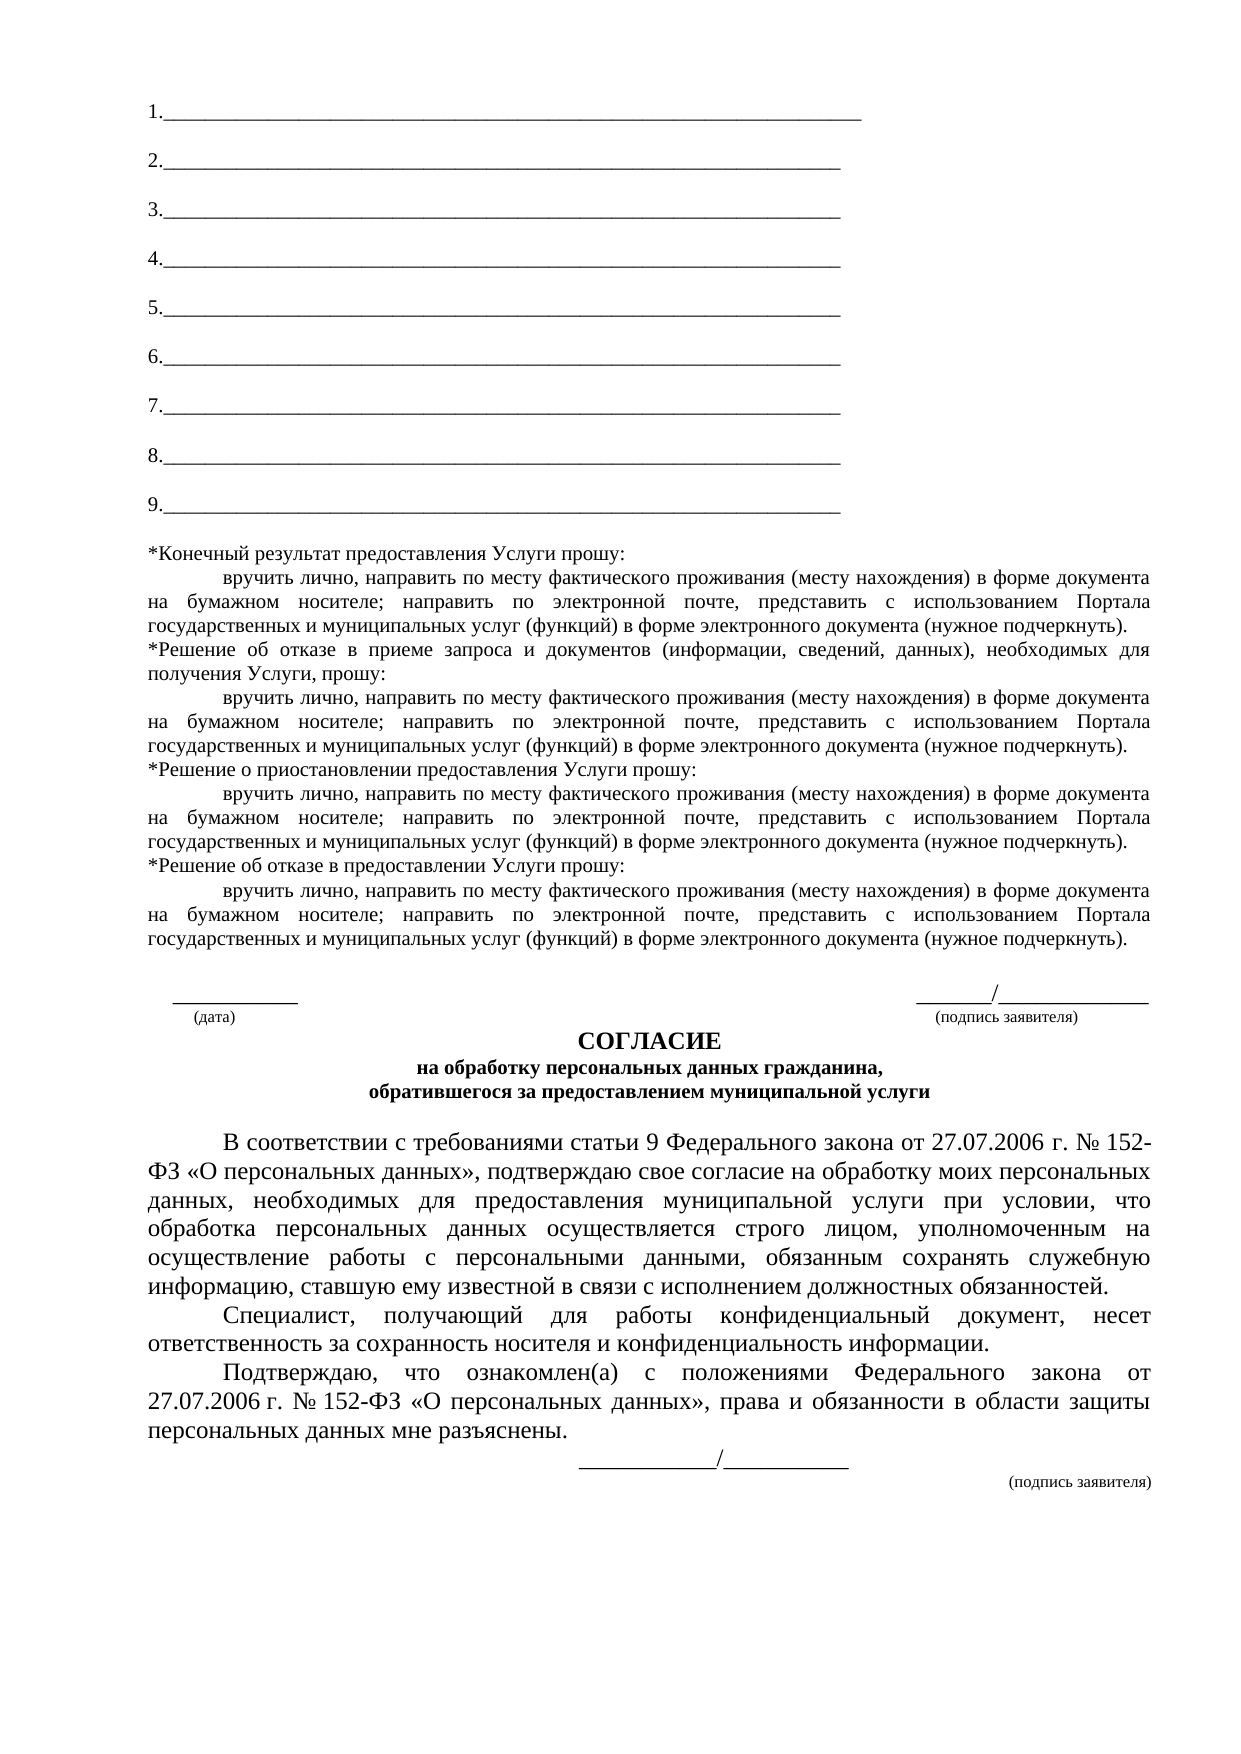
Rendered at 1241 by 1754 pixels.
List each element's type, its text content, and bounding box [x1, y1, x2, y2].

text *Решение об отказе в предоставлении Услуги прошу: [148, 853, 1152, 877]
text обратившегося за предоставлением муниципальной услуги [148, 1079, 1152, 1103]
text 8._________________________________________________________________ [148, 442, 1152, 467]
text 3._________________________________________________________________ [148, 197, 1152, 221]
text (подпись заявителя) [148, 1472, 1152, 1491]
text Специалист, получающий для работы конфиденциальный документ, несет ответственность за сохранность носителя и конфиденциальность информации. [148, 1300, 1152, 1357]
text вручить лично, направить по месту фактического проживания (месту нахождения) в форме документа на бумажном носителе; направить по электронной почте, представить с использованием Портала государственных и муниципальных услуг (функций) в форме электронного документа (нужное подчеркнуть). [148, 685, 1152, 757]
text вручить лично, направить по месту фактического проживания (месту нахождения) в форме документа на бумажном носителе; направить по электронной почте, представить с использованием Портала государственных и муниципальных услуг (функций) в форме электронного документа (нужное подчеркнуть). [148, 877, 1152, 950]
text 2._________________________________________________________________ [148, 148, 1152, 172]
text на обработку персональных данных гражданина, [148, 1055, 1152, 1079]
text 4._________________________________________________________________ [148, 246, 1152, 270]
text __________ ______/____________ [148, 978, 1152, 1007]
text 6._________________________________________________________________ [148, 344, 1152, 368]
text 5._________________________________________________________________ [148, 295, 1152, 319]
text вручить лично, направить по месту фактического проживания (месту нахождения) в форме документа на бумажном носителе; направить по электронной почте, представить с использованием Портала государственных и муниципальных услуг (функций) в форме электронного документа (нужное подчеркнуть). [148, 565, 1152, 637]
text ___________/__________ [148, 1443, 1152, 1472]
text В соответствии с требованиями статьи 9 Федерального закона от 27.07.2006 г. № 152-ФЗ «О персональных данных», подтверждаю свое согласие на обработку моих персональных данных, необходимых для предоставления муниципальной услуги при условии, что обработка персональных данных осуществляется строго лицом, уполномоченным на осуществление работы с персональными данными, обязанным сохранять служебную информацию, ставшую ему известной в связи с исполнением должностных обязанностей. [148, 1127, 1152, 1300]
text (дата) (подпись заявителя) [148, 1007, 1152, 1026]
text 9._________________________________________________________________ [148, 492, 1152, 516]
text Подтверждаю, что ознакомлен(а) с положениями Федерального закона от 27.07.2006 г. № 152-ФЗ «О персональных данных», права и обязанности в области защиты персональных данных мне разъяснены. [148, 1357, 1152, 1443]
text 1.___________________________________________________________________ [148, 99, 1152, 123]
text СОГЛАСИЕ [148, 1026, 1152, 1055]
text *Конечный результат предоставления Услуги прошу: [148, 541, 1152, 565]
text *Решение о приостановлении предоставления Услуги прошу: [148, 757, 1152, 781]
text *Решение об отказе в приеме запроса и документов (информации, сведений, данных), необходимых для получения Услуги, прошу: [148, 637, 1152, 685]
text 7._________________________________________________________________ [148, 393, 1152, 417]
text вручить лично, направить по месту фактического проживания (месту нахождения) в форме документа на бумажном носителе; направить по электронной почте, представить с использованием Портала государственных и муниципальных услуг (функций) в форме электронного документа (нужное подчеркнуть). [148, 781, 1152, 853]
